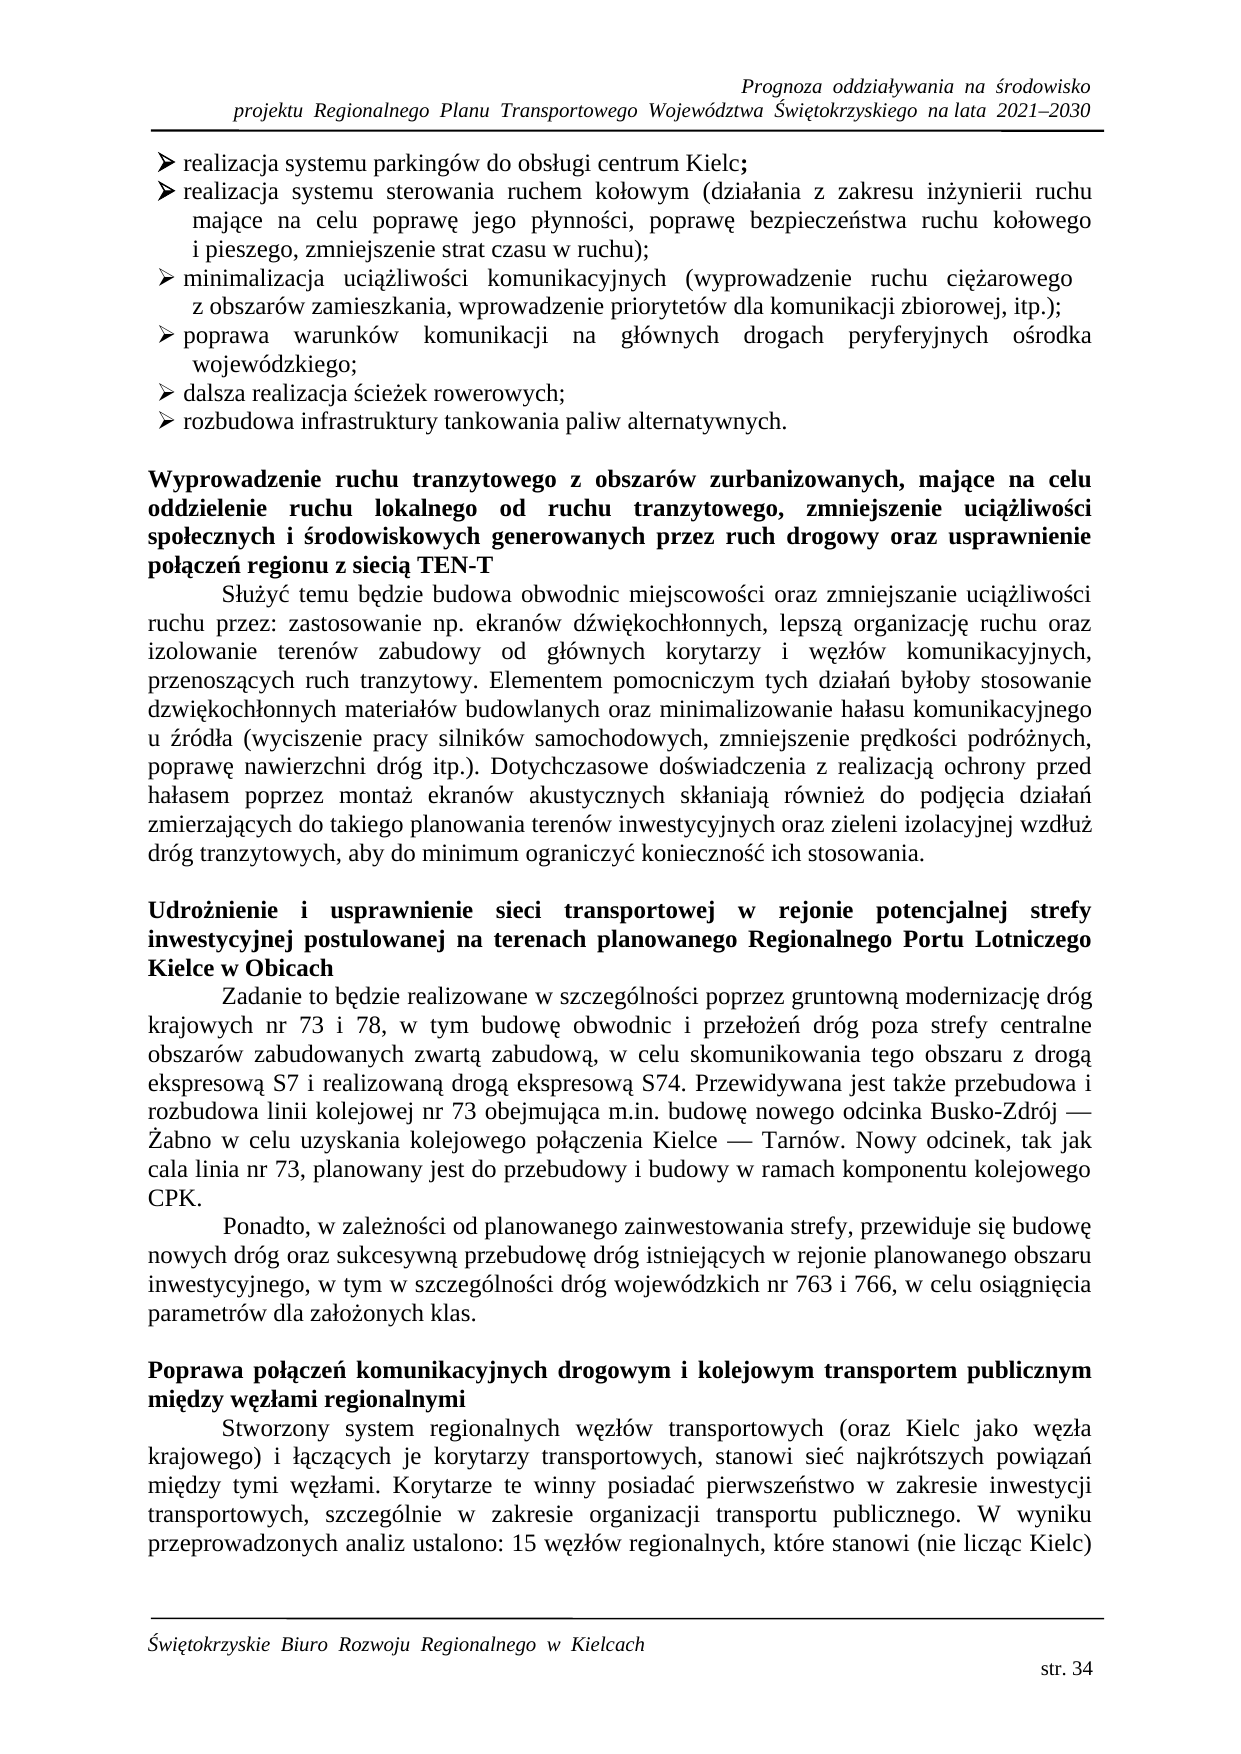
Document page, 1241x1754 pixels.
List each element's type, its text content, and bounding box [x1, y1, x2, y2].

text Służyć temu będzie budowa obwodnic miejscowości oraz zmniejszanie uciążliwości ruchu przez: zastosowanie np. ekranów dźwiękochłonnych, lepszą organizację ruchu oraz izolowanie terenów zabudowy od głównych korytarzy i węzłów komunikacyjnych, przenoszących ruch tranzytowy. Elementem pomocniczym tych działań byłoby stosowanie dzwiękochłonnych materiałów budowlanych oraz minimalizowanie hałasu komunikacyjnego u źródła (wyciszenie pracy silników samochodowych, zmniejszenie prędkości podróżnych, poprawę nawierzchni dróg itp.). Dotychczasowe doświadczenia z realizacją ochrony przed hałasem poprzez montaż ekranów akustycznych skłaniają również do podjęcia działań zmierzających do takiego planowania terenów inwestycyjnych oraz zieleni izolacyjnej wzdłuż dróg tranzytowych, aby do minimum ograniczyć konieczność ich stosowania. [148, 579, 1093, 866]
text Ponadto, w zależności od planowanego zainwestowania strefy, przewiduje się budowę nowych dróg oraz sukcesywną przebudowę dróg istniejących w rejonie planowanego obszaru inwestycyjnego, w tym w szczególności dróg wojewódzkich nr 763 i 766, w celu osiągnięcia parametrów dla założonych klas. [148, 1211, 1093, 1326]
list minimalizacja uciążliwości komunikacyjnych (wyprowadzenie ruchu ciężarowego z obszarów zamieszkania, wprowadzenie priorytetów dla komunikacji zbiorowej, itp.); [157, 263, 1093, 320]
list rozbudowa infrastruktury tankowania paliw alternatywnych. [157, 406, 1093, 435]
text Udrożnienie i usprawnienie sieci transportowej w rejonie potencjalnej strefy inwestycyjnej postulowanej na terenach planowanego Regionalnego Portu Lotniczego Kielce w Obicach [148, 895, 1093, 981]
list realizacja systemu sterowania ruchem kołowym (działania z zakresu inżynierii ruchu mające na celu poprawę jego płynności, poprawę bezpieczeństwa ruchu kołowego i pieszego, zmniejszenie strat czasu w ruchu); [157, 176, 1093, 263]
text Zadanie to będzie realizowane w szczególności poprzez gruntowną modernizację dróg krajowych nr 73 i 78, w tym budowę obwodnic i przełożeń dróg poza strefy centralne obszarów zabudowanych zwartą zabudową, w celu skomunikowania tego obszaru z drogą ekspresową S7 i realizowaną drogą ekspresową S74. Przewidywana jest także przebudowa i rozbudowa linii kolejowej nr 73 obejmująca m.in. budowę nowego odcinka Busko-Zdrój — Żabno w celu uzyskania kolejowego połączenia Kielce — Tarnów. Nowy odcinek, tak jak cala linia nr 73, planowany jest do przebudowy i budowy w ramach komponentu kolejowego CPK. [148, 981, 1093, 1211]
text Wyprowadzenie ruchu tranzytowego z obszarów zurbanizowanych, mające na celu oddzielenie ruchu lokalnego od ruchu tranzytowego, zmniejszenie uciążliwości społecznych i środowiskowych generowanych przez ruch drogowy oraz usprawnienie połączeń regionu z siecią TEN-T [148, 464, 1093, 579]
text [148, 1413, 1093, 1556]
text Poprawa połączeń komunikacyjnych drogowym i kolejowym transportem publicznym między węzłami regionalnymi [148, 1355, 1093, 1413]
list dalsza realizacja ścieżek rowerowych; [157, 378, 1093, 406]
list realizacja systemu parkingów do obsługi centrum Kielc; [157, 148, 1093, 176]
list poprawa warunków komunikacji na głównych drogach peryferyjnych ośrodka wojewódzkiego; [157, 320, 1093, 378]
